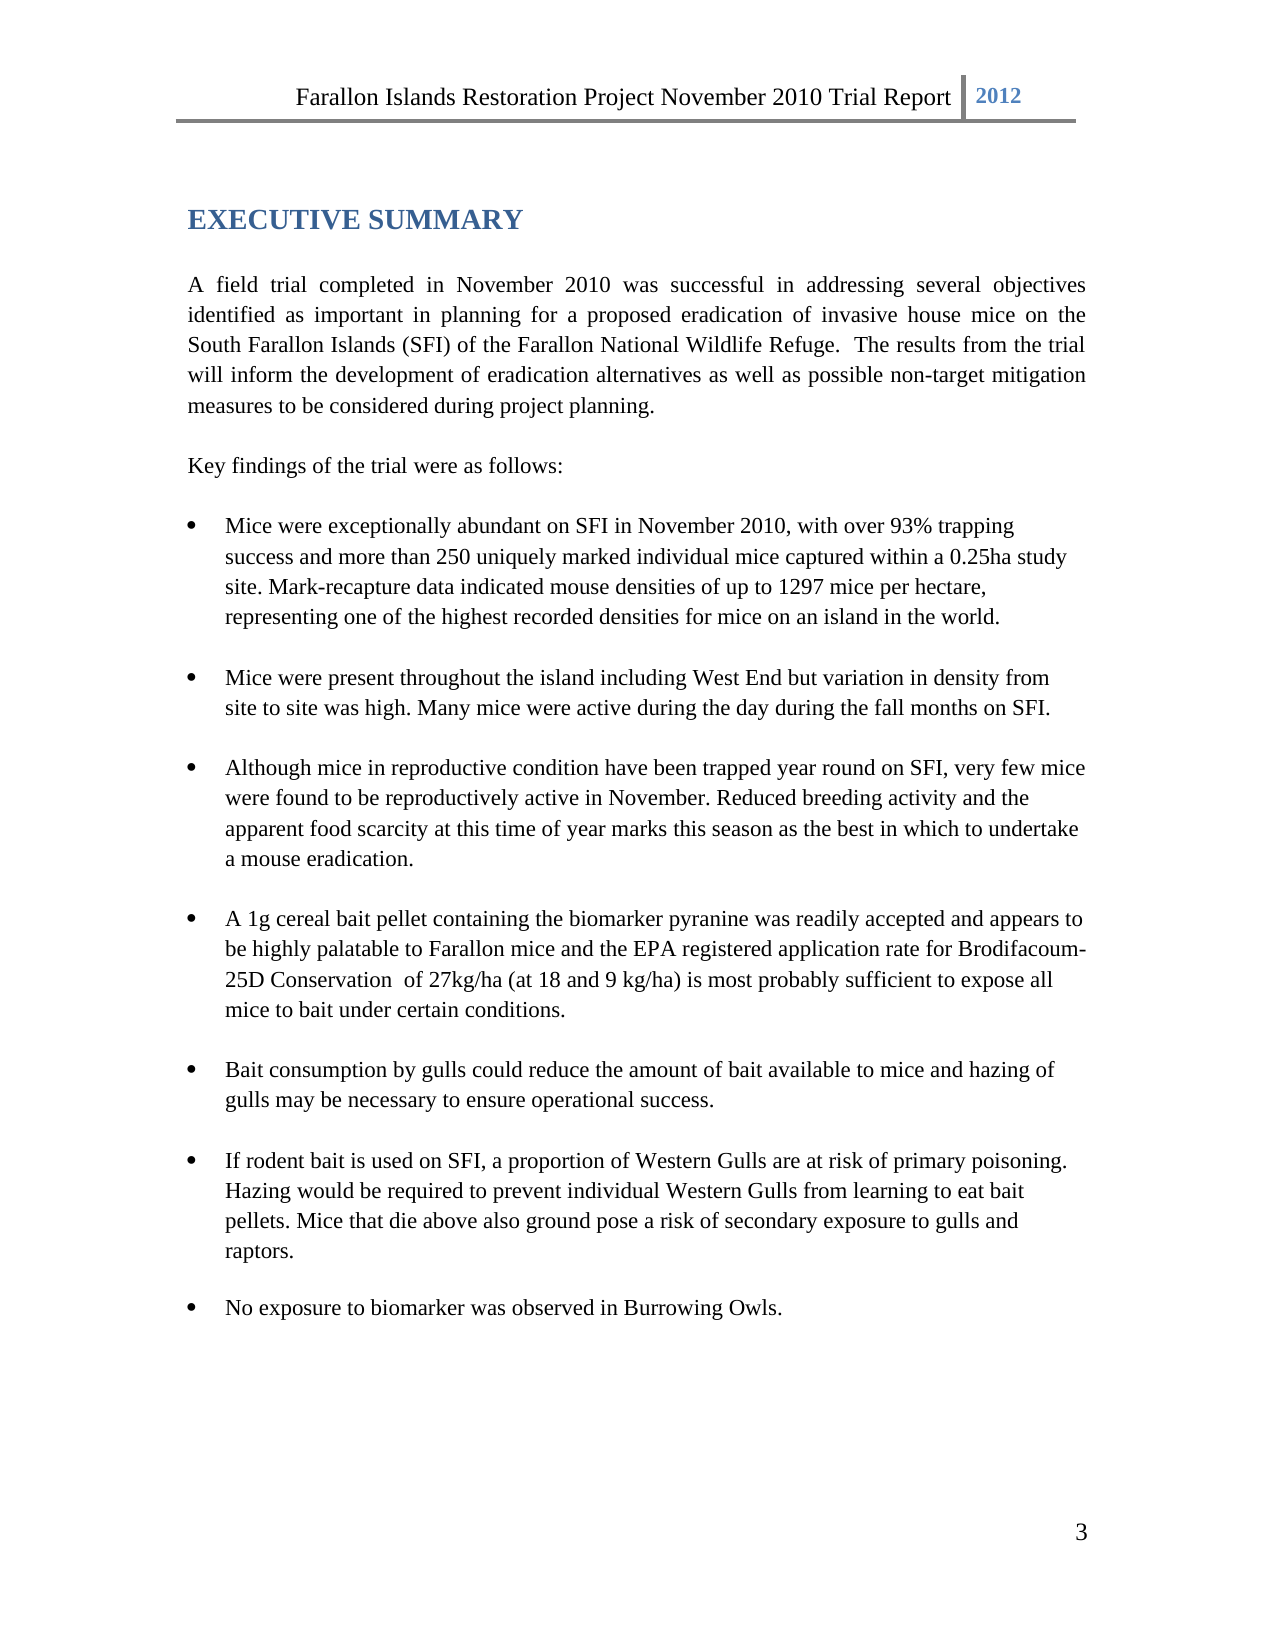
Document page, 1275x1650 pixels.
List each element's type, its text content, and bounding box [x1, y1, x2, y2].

list Mice were exceptionally abundant on SFI in November 2010, with over 93% trapping success and more than 250 uniquely marked individual mice captured within a 0.25ha study site. Mark-recapture data indicated mouse densities of up to 1297 mice per hectare, representing one of the highest recorded densities for mice on an island in the world. [187, 513, 1087, 629]
list No exposure to biomarker was observed in Burrowing Owls. [187, 1294, 1087, 1321]
list Mice were present throughout the island including West End but variation in density from site to site was high. Many mice were active during the day during the fall months on SFI. [187, 664, 1087, 720]
list If rodent bait is used on SFI, a proportion of Western Gulls are at risk of primary poisoning. Hazing would be required to prevent individual Western Gulls from learning to eat bait pellets. Mice that die above also ground pose a risk of secondary exposure to gulls and raptors. [187, 1147, 1087, 1264]
list A 1g cereal bait pellet containing the biomarker pyranine was readily accepted and appears to be highly palatable to Farallon mice and the EPA registered application rate for Brodifacoum-25D Conservation of 27kg/ha (at 18 and 9 kg/ha) is most probably sufficient to expose all mice to bait under certain conditions. [187, 905, 1087, 1022]
text Key findings of the trial were as follows: [187, 452, 1087, 478]
text A field trial completed in November 2010 was successful in addressing several objectives identified as important in planning for a proposed eradication of invasive house mice on the South Farallon Islands (SFI) of the Farallon National Wildlife Refuge. The results from the trial will inform the development of eradication alternatives as well as possible non-target mitigation measures to be considered during project planning. [187, 271, 1087, 418]
list Bait consumption by gulls could reduce the amount of bait available to mice and hazing of gulls may be necessary to ensure operational success. [187, 1056, 1087, 1113]
subtitle EXECUTIVE SUMMARY [187, 202, 1087, 236]
list Although mice in reproductive condition have been trapped year round on SFI, very few mice were found to be reproductively active in November. Reduced breeding activity and the apparent food scarcity at this time of year marks this season as the best in which to undertake a mouse eradication. [187, 754, 1087, 871]
